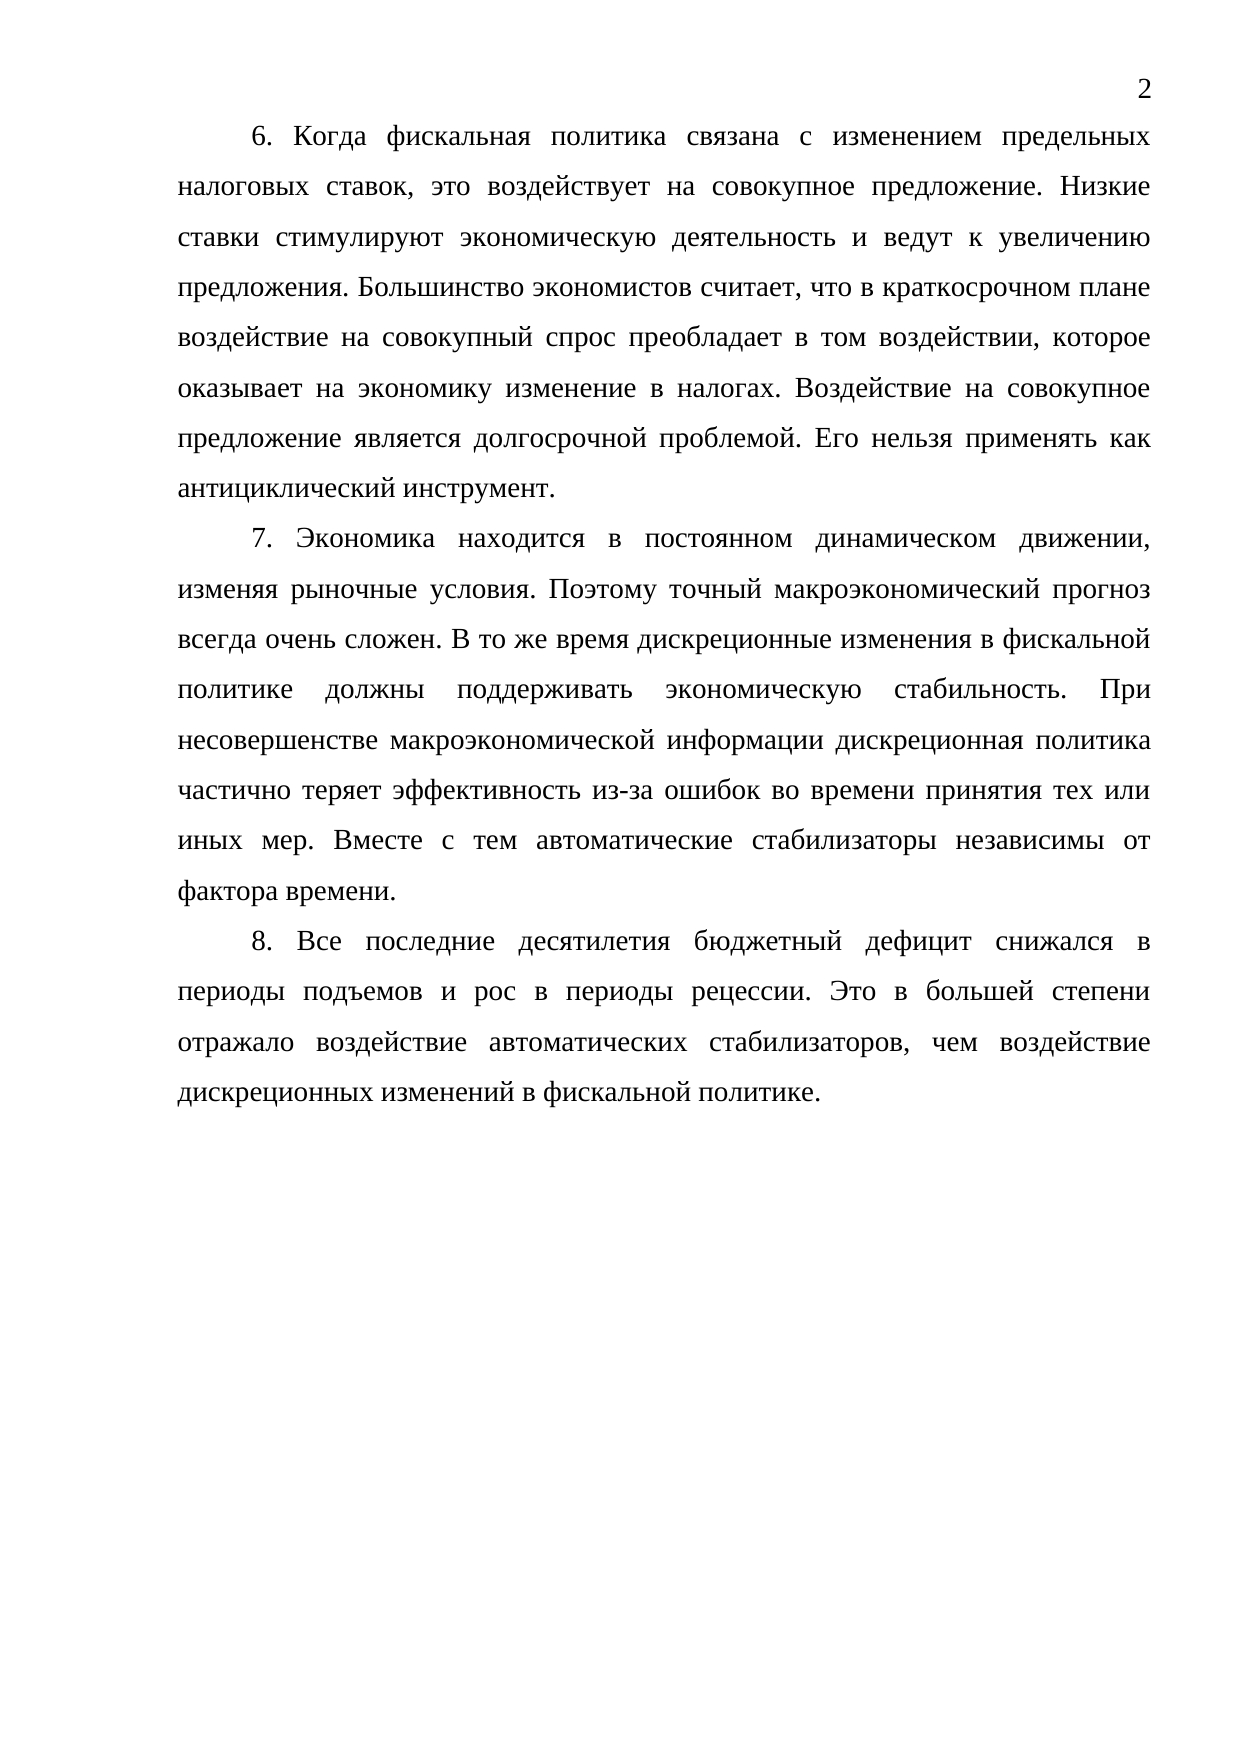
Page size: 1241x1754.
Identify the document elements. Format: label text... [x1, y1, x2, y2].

text 8. Все последние десятилетия бюджетный дефицит снижался в периоды подъемов и рос в периоды рецессии. Это в большей степени отражало воздействие автоматических стабилизаторов, чем воздействие дискреционных изменений в фискальной политике. [177, 923, 1152, 1108]
text 7. Экономика находится в постоянном динамическом движении, изменяя рыночные условия. Поэтому точный макроэкономический прогноз всегда очень сложен. В то же время дискреционные изменения в фискальной политике должны поддерживать экономическую стабильность. При несовершенстве макроэкономической информации дискреционная политика частично теряет эффективность из-за ошибок во времени принятия тех или иных мер. Вместе с тем автоматические стабилизаторы независимы от фактора времени. [177, 521, 1152, 906]
text 6. Когда фискальная политика связана с изменением предельных налоговых ставок, это воздействует на совокупное предложение. Низкие ставки стимулируют экономическую деятельность и ведут к увеличению предложения. Большинство экономистов считает, что в краткосрочном плане воздействие на совокупный спрос преобладает в том воздействии, которое оказывает на экономику изменение в налогах. Воздействие на совокупное предложение является долгосрочной проблемой. Его нельзя применять как антициклический инструмент. [177, 118, 1152, 504]
